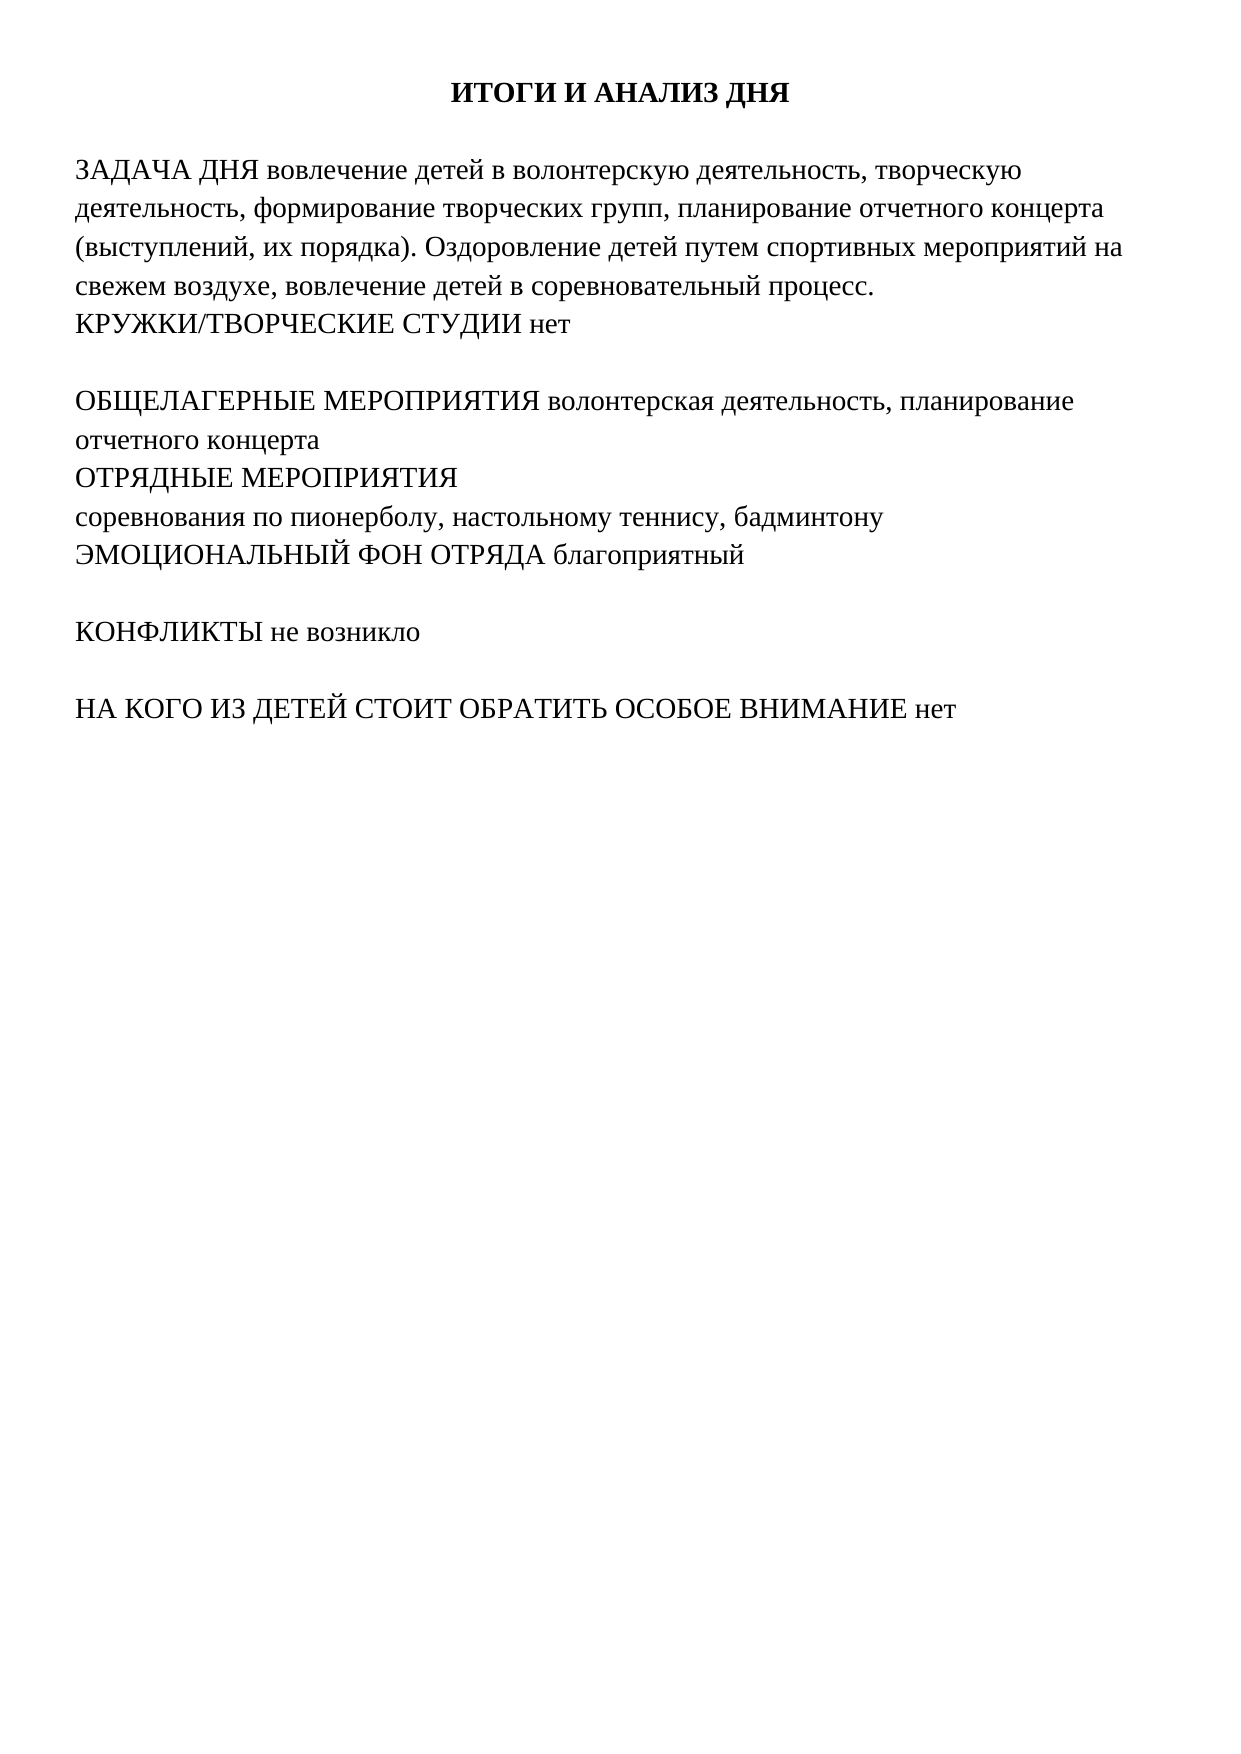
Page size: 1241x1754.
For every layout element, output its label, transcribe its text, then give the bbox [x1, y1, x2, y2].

text НА КОГО ИЗ ДЕТЕЙ СТОИТ ОБРАТИТЬ ОСОБОЕ ВНИМАНИЕ нет [75, 692, 1165, 725]
text ОТРЯДНЫЕ МЕРОПРИЯТИЯ [75, 460, 1165, 494]
text ЗАДАЧА ДНЯ вовлечение детей в волонтерскую деятельность, творческую деятельность, формирование творческих групп, планирование отчетного концерта (выступлений, их порядка). Оздоровление детей путем спортивных мероприятий на свежем воздухе, вовлечение детей в соревновательный процесс. [75, 152, 1165, 301]
text ОБЩЕЛАГЕРНЫЕ МЕРОПРИЯТИЯ волонтерская деятельность, планирование отчетного концерта [75, 383, 1165, 455]
text КОНФЛИКТЫ не возникло [75, 614, 1165, 648]
text КРУЖКИ/ТВОРЧЕСКИЕ СТУДИИ нет [75, 306, 1165, 340]
text соревнования по пионерболу, настольному теннису, бадминтону [75, 499, 1165, 532]
text ЭМОЦИОНАЛЬНЫЙ ФОН ОТРЯДА благоприятный [75, 537, 1165, 571]
text ИТОГИ И АНАЛИЗ ДНЯ [75, 75, 1165, 108]
